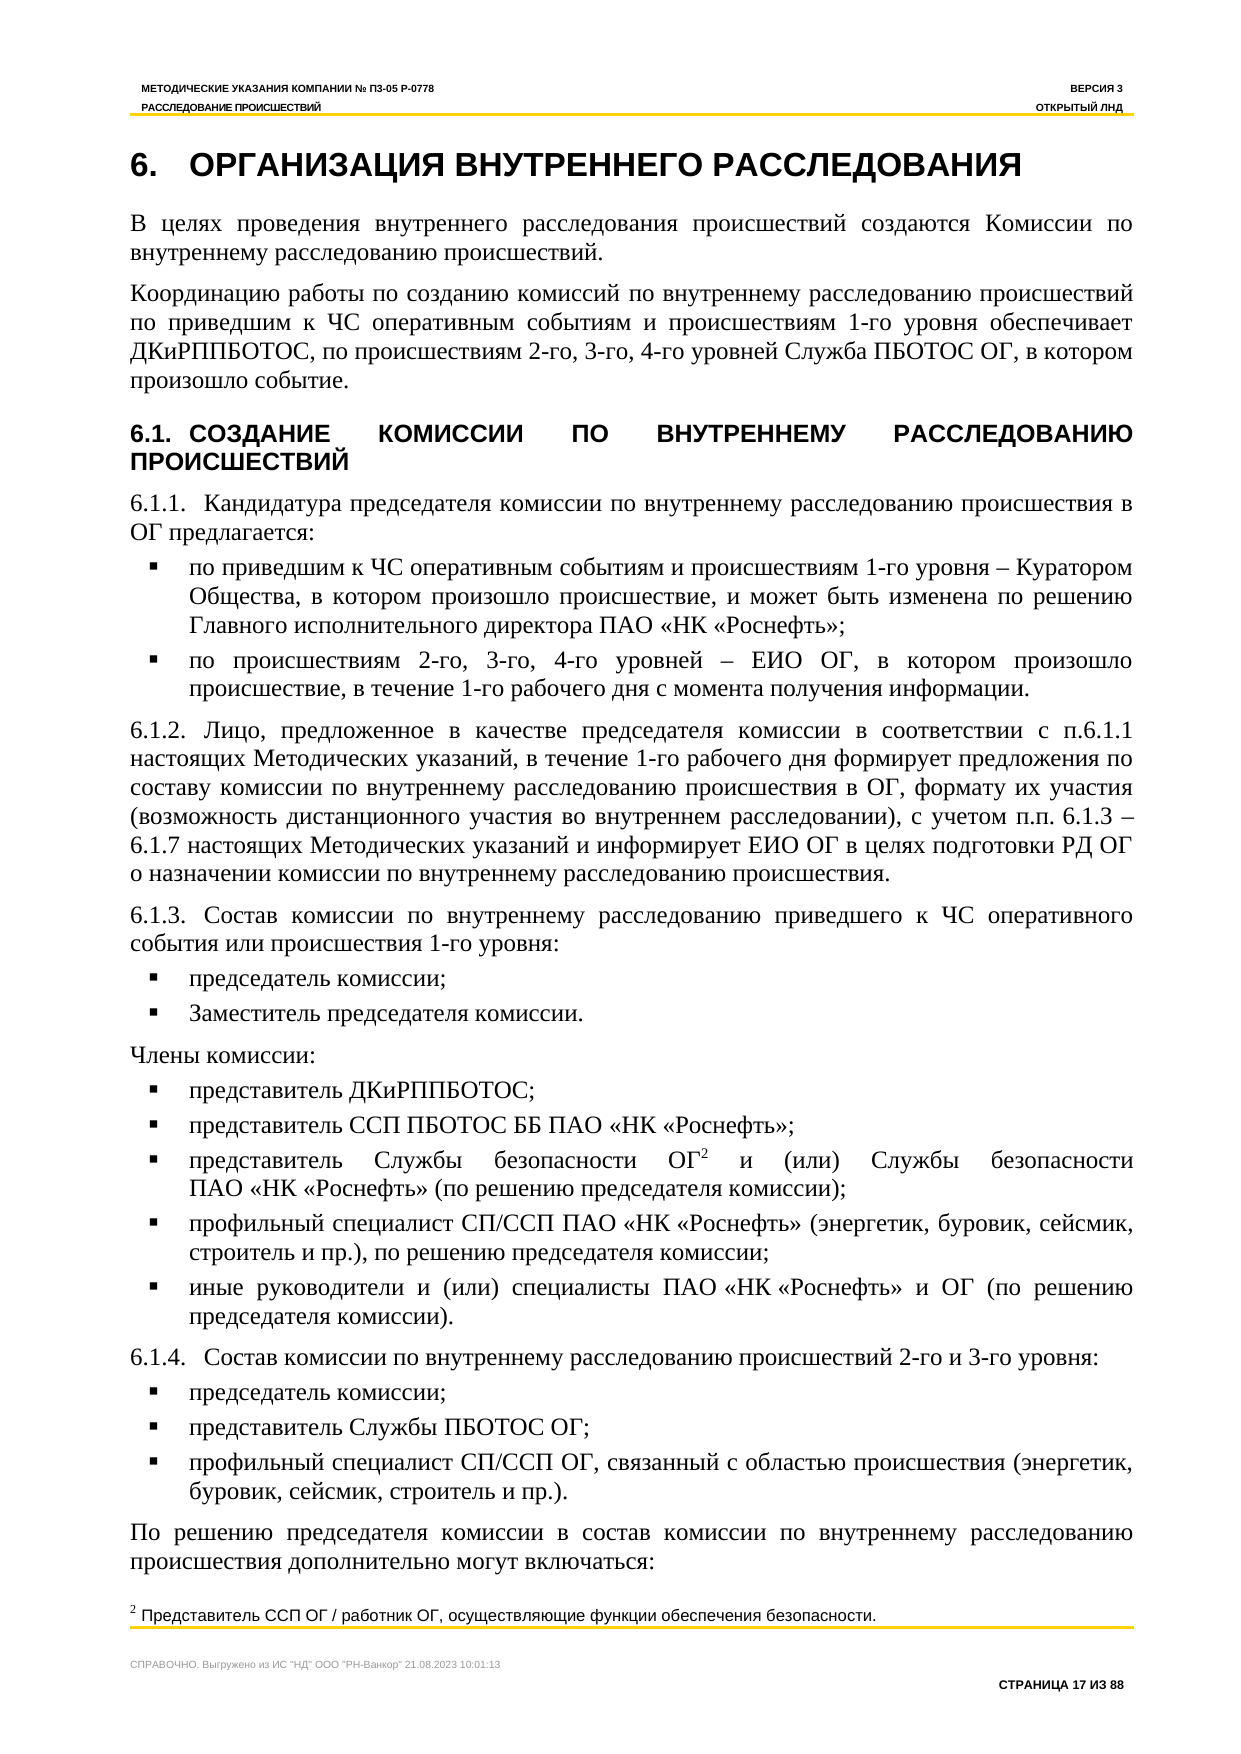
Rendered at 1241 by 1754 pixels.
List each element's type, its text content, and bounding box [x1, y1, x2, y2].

list ОРГАНИЗАЦИЯ ВНУТРЕННЕГО РАССЛЕДОВАНИЯ [130, 145, 1134, 183]
list Состав комиссии по внутреннему расследованию приведшего к ЧС оперативного события или происшествия 1-го уровня: [130, 900, 1134, 957]
list профильный специалист СП/ССП ПАО «НК «Роснефть» (энергетик, буровик, сейсмик, строитель и пр.), по решению председателя комиссии; [148, 1208, 1134, 1266]
text Координацию работы по созданию комиссий по внутреннему расследованию происшествий по приведшим к ЧС оперативным событиям и происшествиям 1-го уровня обеспечивает ДКиРППБОТОС, по происшествиям 2-го, 3-го, 4-го уровней Служба ПБОТОС ОГ, в котором произошло событие. [130, 278, 1134, 393]
list Заместитель председателя комиссии. [148, 998, 1134, 1027]
list представитель Службы ПБОТОС ОГ; [148, 1412, 1134, 1441]
list по происшествиям 2-го, 3-го, 4-го уровней – ЕИО ОГ, в котором произошло происшествие, в течение 1-го рабочего дня с момента получения информации. [148, 645, 1134, 702]
list председатель комиссии; [148, 963, 1134, 992]
list представитель ССП ПБОТОС ББ ПАО «НК «Роснефть»; [148, 1110, 1134, 1138]
list представитель Службы безопасности ОГ и (или) Службы безопасности ПАО «НК «Роснефть» (по решению председателя комиссии); [148, 1145, 1134, 1202]
text В целях проведения внутреннего расследования происшествий создаются Комиссии по внутреннему расследованию происшествий. [130, 208, 1134, 266]
list Лицо, предложенное в качестве председателя комиссии в соответствии с п.6.1.1 настоящих Методических указаний, в течение 1-го рабочего дня формирует предложения по составу комиссии по внутреннему расследованию происшествия в ОГ, формату их участия (возможность дистанционного участия во внутреннем расследовании), с учетом п.п. 6.1.3 – 6.1.7 настоящих Методических указаний и информирует ЕИО ОГ в целях подготовки РД ОГ о назначении комиссии по внутреннему расследованию происшествия. [130, 715, 1134, 887]
list Члены комиссии: [130, 1040, 1134, 1068]
list представитель ДКиРППБОТОС; [148, 1075, 1134, 1103]
list Состав комиссии по внутреннему расследованию происшествий 2-го и 3-го уровня: [130, 1342, 1134, 1371]
list Кандидатура председателя комиссии по внутреннему расследованию происшествия в ОГ предлагается: [130, 488, 1134, 546]
subtitle СОЗДАНИЕ КОМИССИИ ПО ВНУТРЕННЕМУ РАССЛЕДОВАНИЮ ПРОИСШЕСТВИЙ [130, 418, 1134, 476]
list профильный специалист СП/ССП ОГ, связанный с областью происшествия (энергетик, буровик, сейсмик, строитель и пр.). [148, 1447, 1134, 1505]
list иные руководители и (или) специалисты ПАО «НК «Роснефть» и ОГ (по решению председателя комиссии). [148, 1272, 1134, 1330]
list председатель комиссии; [148, 1377, 1134, 1406]
list по приведшим к ЧС оперативным событиям и происшествиям 1-го уровня – Куратором Общества, в котором произошло происшествие, и может быть изменена по решению Главного исполнительного директора ПАО «НК «Роснефть»; [148, 552, 1134, 638]
list По решению председателя комиссии в состав комиссии по внутреннему расследованию происшествия дополнительно могут включаться: [130, 1517, 1134, 1575]
